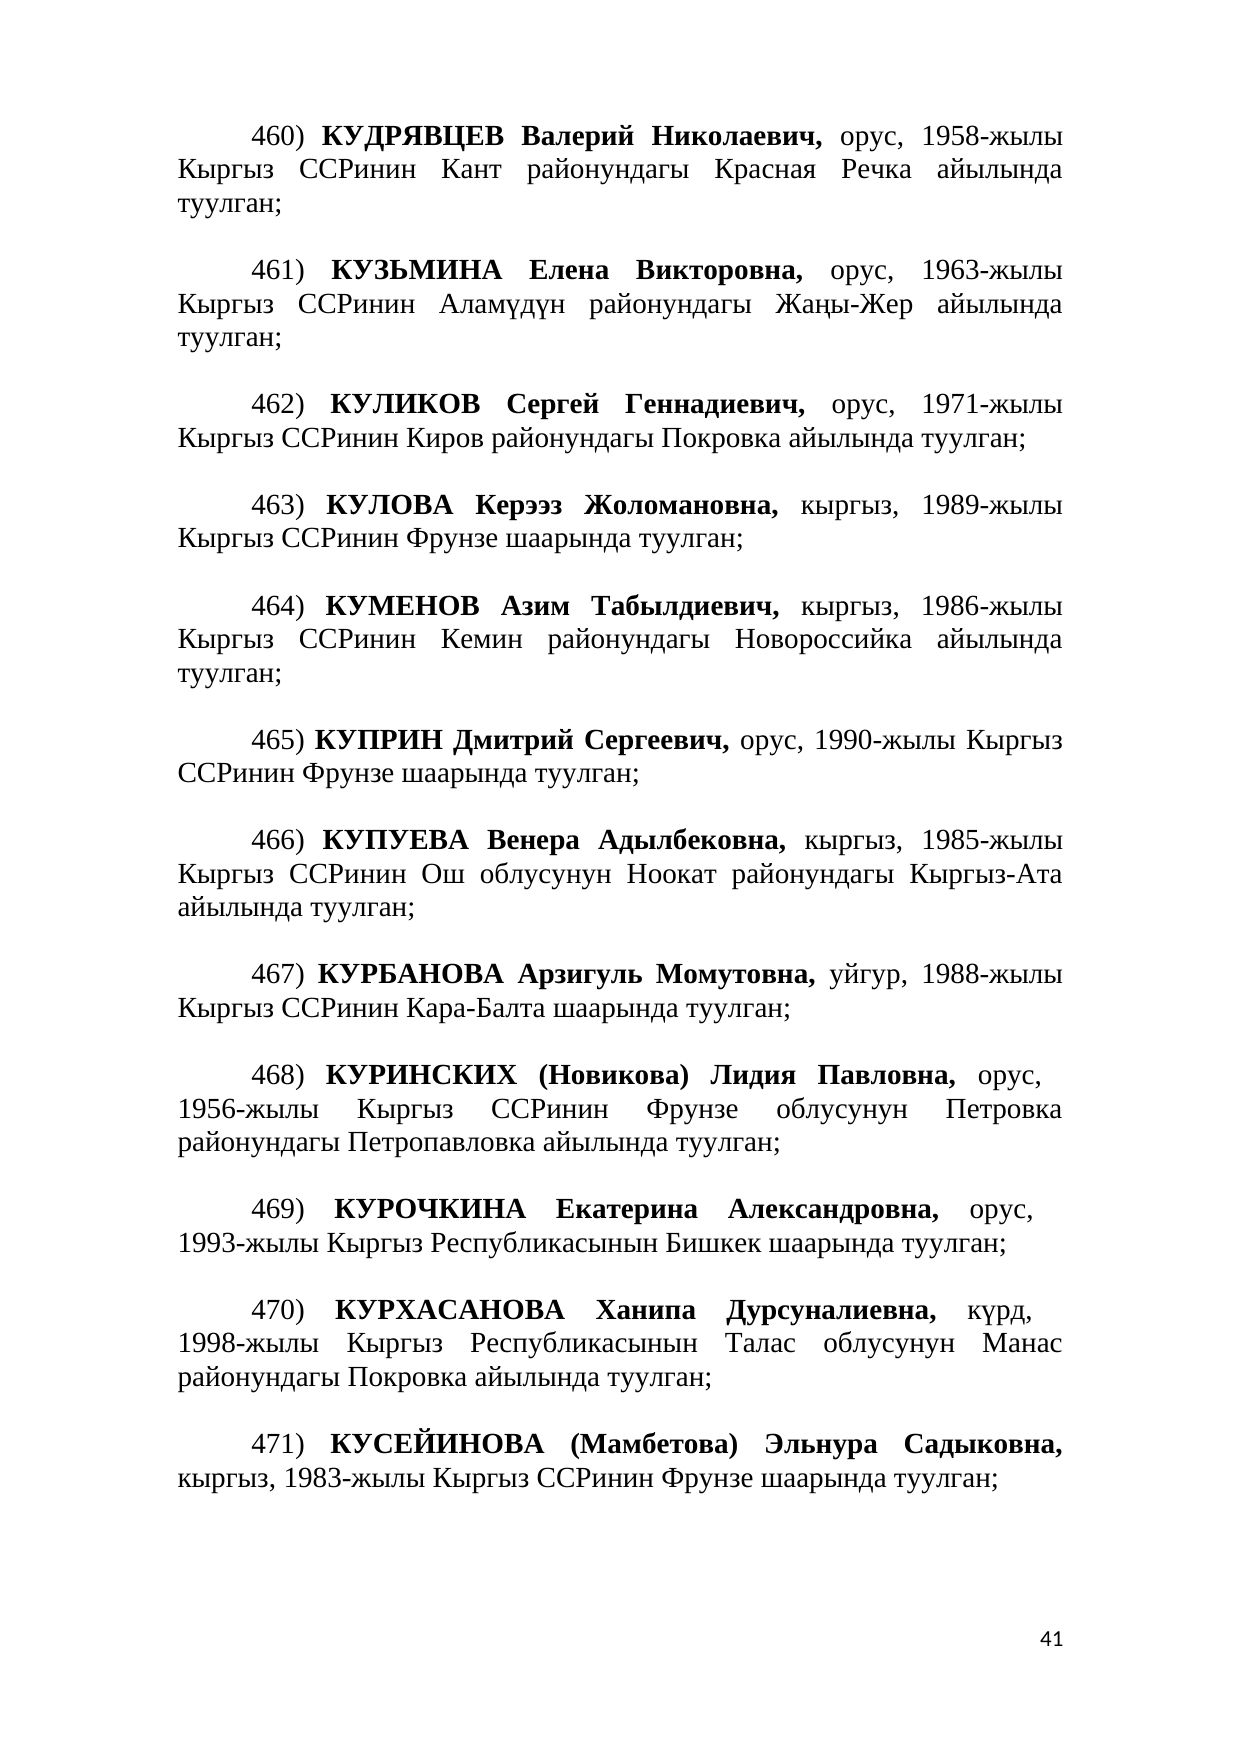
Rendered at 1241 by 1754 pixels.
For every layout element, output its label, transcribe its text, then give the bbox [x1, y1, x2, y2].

text 462) КУЛИКОВ Сергей Геннадиевич, орус, 1971-жылы Кыргыз ССРинин Киров районундагы Покровка айылында туулган; [177, 386, 1063, 453]
text 471) КУСЕЙИНОВА (Мамбетова) Эльнура Садыковна, кыргыз, 1983-жылы Кыргыз ССРинин Фрунзе шаарында туулган; [177, 1426, 1063, 1493]
text 468) КУРИНСКИХ (Новикова) Лидия Павловна, орус, 1956-жылы Кыргыз ССРинин Фрунзе облусунун Петровка районундагы Петропавловка айылында туулган; [177, 1057, 1063, 1158]
text 465) КУПРИН Дмитрий Сергеевич, орус, 1990-жылы Кыргыз ССРинин Фрунзе шаарында туулган; [177, 722, 1063, 789]
text 469) КУРОЧКИНА Екатерина Александровна, орус, 1993-жылы Кыргыз Республикасынын Бишкек шаарында туулган; [177, 1191, 1063, 1258]
text 464) КУМЕНОВ Азим Табылдиевич, кыргыз, 1986-жылы Кыргыз ССРинин Кемин районундагы Новороссийка айылында туулган; [177, 588, 1063, 688]
text 460) КУДРЯВЦЕВ Валерий Николаевич, орус, 1958-жылы Кыргыз ССРинин Кант районундагы Красная Речка айылында туулган; [177, 118, 1063, 219]
text 461) КУЗЬМИНА Елена Викторовна, орус, 1963-жылы Кыргыз ССРинин Аламүдүн районундагы Жаңы-Жер айылында туулган; [177, 252, 1063, 353]
text 466) КУПУЕВА Венера Адылбековна, кыргыз, 1985-жылы Кыргыз ССРинин Ош облусунун Ноокат районундагы Кыргыз-Ата айылында туулган; [177, 822, 1063, 923]
text 467) КУРБАНОВА Арзигуль Момутовна, уйгур, 1988-жылы Кыргыз ССРинин Кара-Балта шаарында туулган; [177, 957, 1063, 1024]
text 470) КУРХАСАНОВА Ханипа Дурсуналиевна, күрд, 1998-жылы Кыргыз Республикасынын Талас облусунун Манас районундагы Покровка айылында туулган; [177, 1292, 1063, 1393]
text 463) КУЛОВА Керээз Жоломановна, кыргыз, 1989-жылы Кыргыз ССРинин Фрунзе шаарында туулган; [177, 487, 1063, 554]
